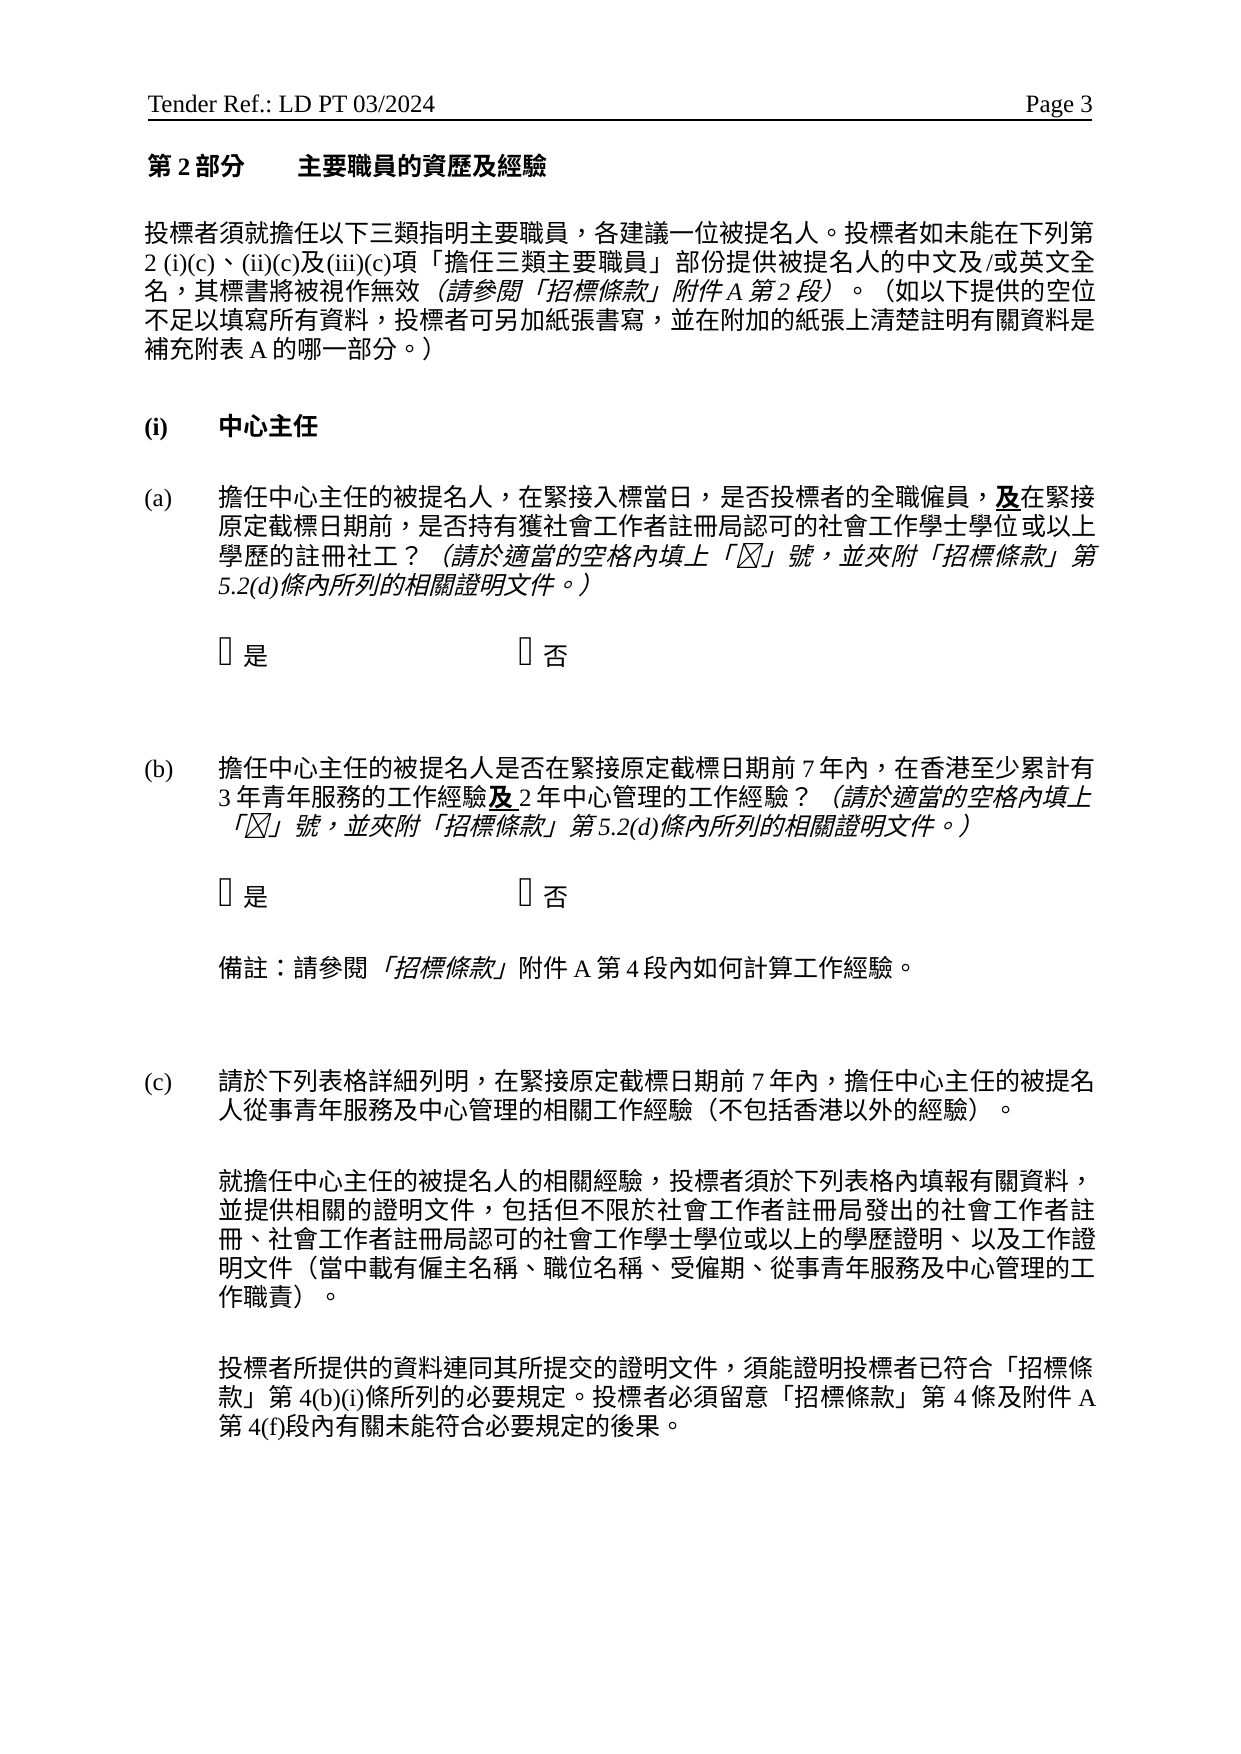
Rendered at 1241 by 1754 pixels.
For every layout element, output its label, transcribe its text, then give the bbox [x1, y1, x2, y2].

table_header 投標者須就擔任以下三類指明主要職員，各建議一位被提名人。投標者如未能在下列第2 (i)(c)、(ii)(c)及(iii)(c)項「擔任三類主要職員」部份提供被提名人的中文及/或英文全名，其標書將被視作無效（請參閱「招標條款」附件A第2段）。（如以下提供的空位不足以填寫所有資料，投標者可另加紙張書寫，並在附加的紙張上清楚註明有關資料是補充附表A的哪一部分。） [133, 213, 1107, 406]
text 第2部分 主要職員的資歷及經驗 [148, 150, 1092, 181]
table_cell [207, 1060, 1107, 1589]
table_cell (c) [133, 1060, 207, 1589]
table_cell 中心主任 擔任中心主任的被提名人，在緊接入標當日，是否投標者的全職僱員，及在緊接原定截標日期前，是否持有獲社會工作者註冊局認可的社會工作學士學位或以上學歷的註冊社工？（請於適當的空格內填上「」號，並夾附「招標條款」第5.2(d)條內所列的相關證明文件。） 是 否 [207, 406, 1107, 748]
table_cell 擔任中心主任的被提名人是否在緊接原定截標日期前7年內，在香港至少累計有3年青年服務的工作經驗及2年中心管理的工作經驗？（請於適當的空格內填上「」號，並夾附「招標條款」第5.2(d)條內所列的相關證明文件。） 是 否 備註：請參閱「招標條款」附件A第4段內如何計算工作經驗。 [207, 748, 1107, 1060]
table_cell (b) [133, 748, 207, 1060]
table_cell (i) (a) [133, 406, 207, 748]
